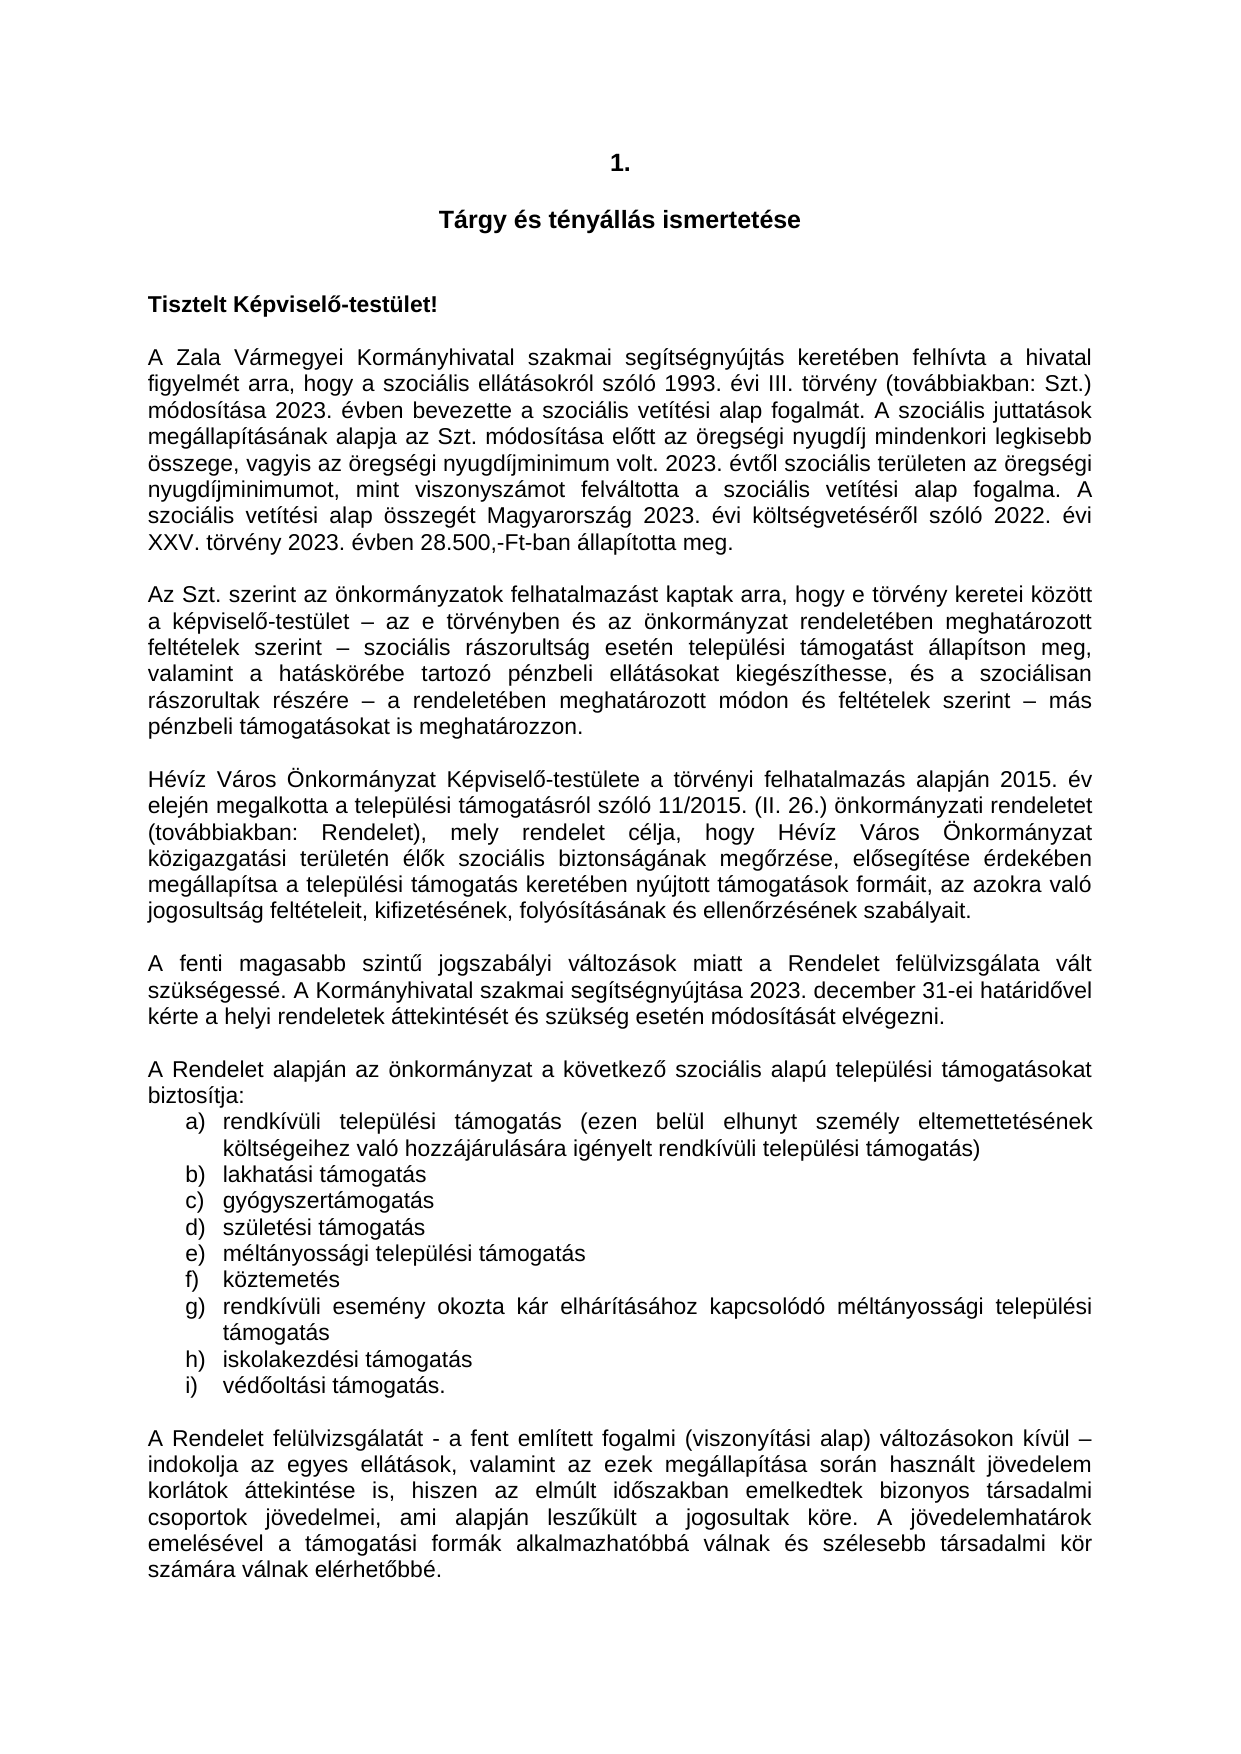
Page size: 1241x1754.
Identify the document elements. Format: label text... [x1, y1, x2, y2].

list gyógyszertámogatás [185, 1187, 1093, 1214]
list köztemetés [185, 1266, 1093, 1293]
text A Rendelet alapján az önkormányzat a következő szociális alapú települési támogatásokat biztosítja: [148, 1056, 1093, 1108]
text Hévíz Város Önkormányzat Képviselő-testülete a törvényi felhatalmazás alapján 2015. év elején megalkotta a települési támogatásról szóló 11/2015. (II. 26.) önkormányzati rendeletet (továbbiakban: Rendelet), mely rendelet célja, hogy Hévíz Város Önkormányzat közigazgatási területén élők szociális biztonságának megőrzése, elősegítése érdekében megállapítsa a települési támogatás keretében nyújtott támogatások formáit, az azokra való jogosultság feltételeit, kifizetésének, folyósításának és ellenőrzésének szabályait. [148, 766, 1093, 924]
list rendkívüli esemény okozta kár elhárításához kapcsolódó méltányossági települési támogatás [185, 1293, 1093, 1346]
list iskolakezdési támogatás [185, 1346, 1093, 1372]
text Tisztelt Képviselő-testület! [148, 291, 1093, 318]
list lakhatási támogatás [185, 1161, 1093, 1187]
text A fenti magasabb szintű jogszabályi változások miatt a Rendelet felülvizsgálata vált szükségessé. A Kormányhivatal szakmai segítségnyújtása 2023. december 31-ei határidővel kérte a helyi rendeletek áttekintését és szükség esetén módosítását elvégezni. [148, 950, 1093, 1029]
text Tárgy és tényállás ismertetése [148, 205, 1093, 234]
text A Zala Vármegyei Kormányhivatal szakmai segítségnyújtás keretében felhívta a hivatal figyelmét arra, hogy a szociális ellátásokról szóló 1993. évi III. törvény (továbbiakban: Szt.) módosítása 2023. évben bevezette a szociális vetítési alap fogalmát. A szociális juttatások megállapításának alapja az Szt. módosítása előtt az öregségi nyugdíj mindenkori legkisebb összege, vagyis az öregségi nyugdíjminimum volt. 2023. évtől szociális területen az öregségi nyugdíjminimumot, mint viszonyszámot felváltotta a szociális vetítési alap fogalma. A szociális vetítési alap összegét Magyarország 2023. évi költségvetéséről szóló 2022. évi XXV. törvény 2023. évben 28.500,-Ft-ban állapította meg. [148, 344, 1093, 555]
list születési támogatás [185, 1214, 1093, 1240]
text Az Szt. szerint az önkormányzatok felhatalmazást kaptak arra, hogy e törvény keretei között a képviselő-testület – az e törvényben és az önkormányzat rendeletében meghatározott feltételek szerint – szociális rászorultság esetén települési támogatást állapítson meg, valamint a hatáskörébe tartozó pénzbeli ellátásokat kiegészíthesse, és a szociálisan rászorultak részére – a rendeletében meghatározott módon és feltételek szerint – más pénzbeli támogatásokat is meghatározzon. [148, 581, 1093, 739]
list védőoltási támogatás. [185, 1372, 1093, 1398]
list méltányossági települési támogatás [185, 1240, 1093, 1266]
text A Rendelet felülvizsgálatát - a fent említett fogalmi (viszonyítási alap) változásokon kívül – indokolja az egyes ellátások, valamint az ezek megállapítása során használt jövedelem korlátok áttekintése is, hiszen az elmúlt időszakban emelkedtek bizonyos társadalmi csoportok jövedelmei, ami alapján leszűkült a jogosultak köre. A jövedelemhatárok emelésével a támogatási formák alkalmazhatóbbá válnak és szélesebb társadalmi kör számára válnak elérhetőbbé. [148, 1424, 1093, 1583]
list rendkívüli települési támogatás (ezen belül elhunyt személy eltemettetésének költségeihez való hozzájárulására igényelt rendkívüli települési támogatás) [185, 1108, 1093, 1161]
text 1. [148, 148, 1093, 176]
